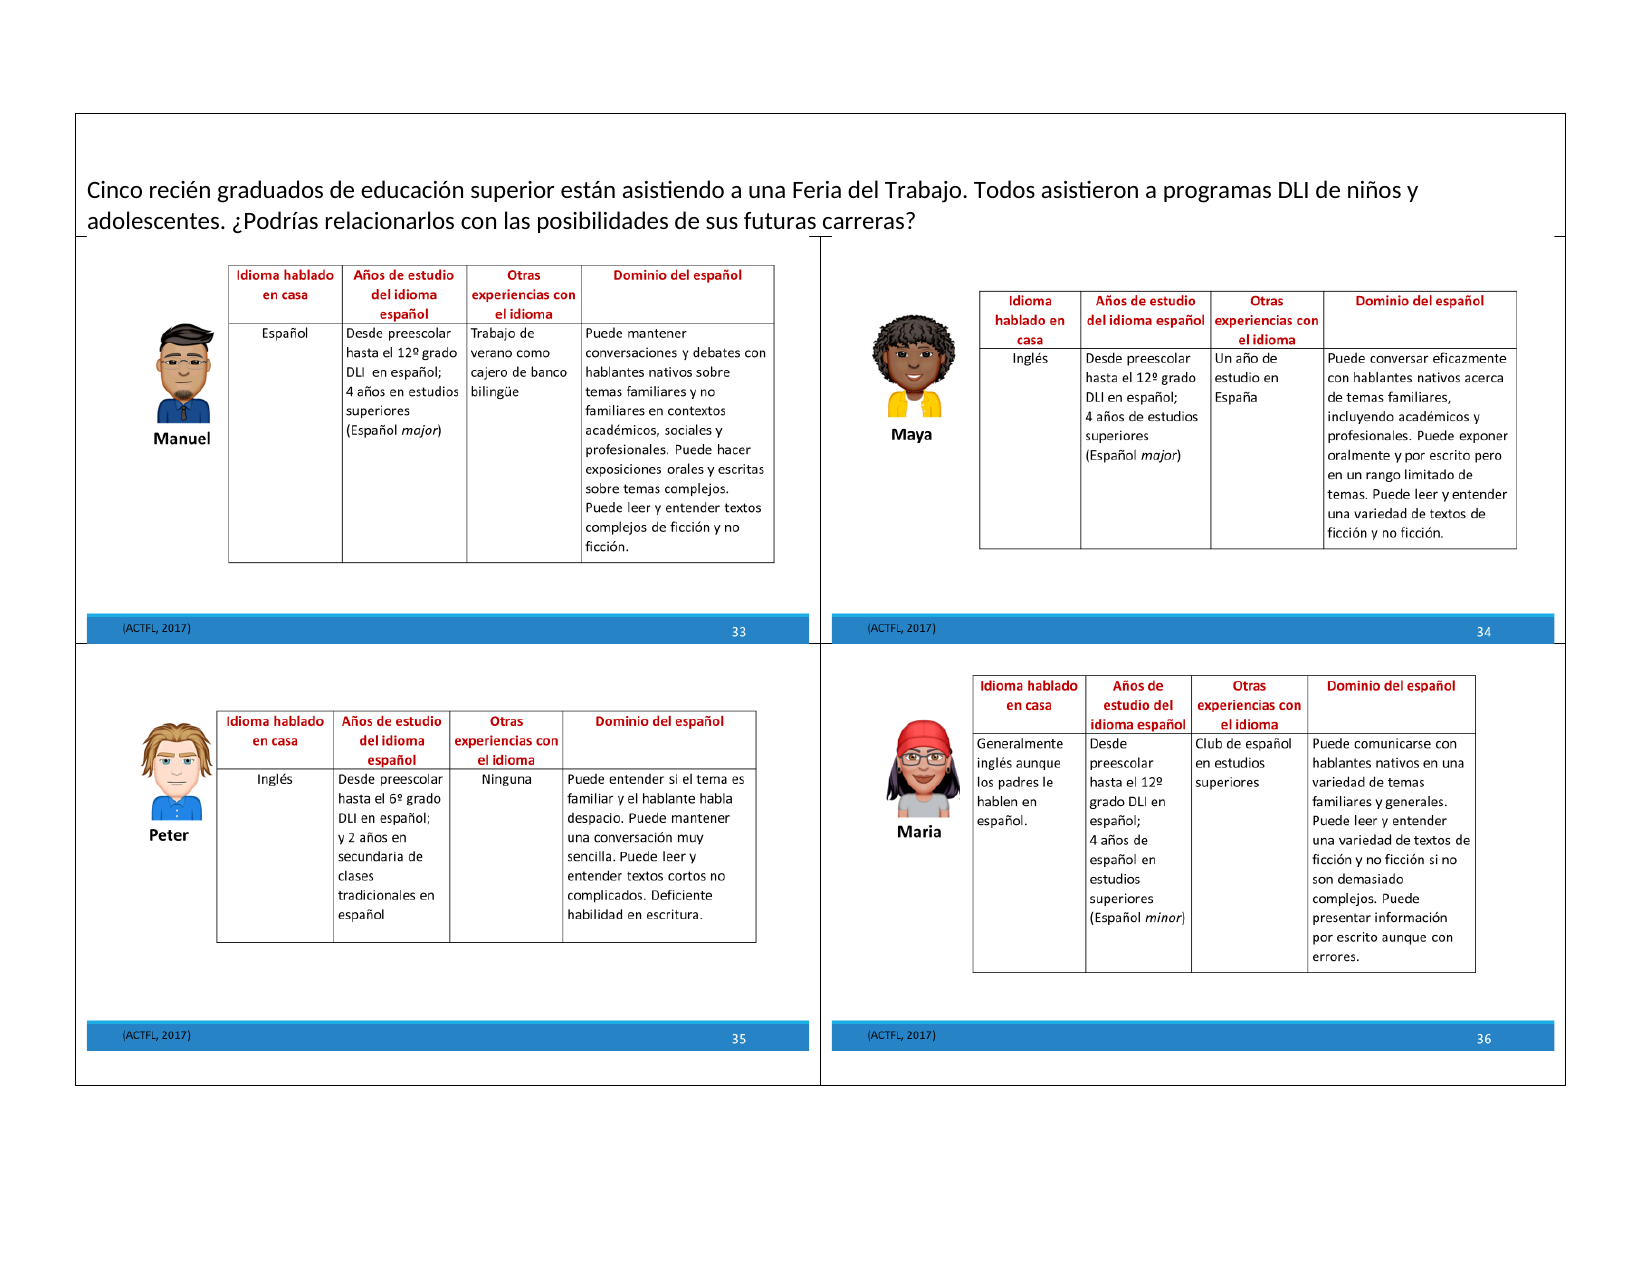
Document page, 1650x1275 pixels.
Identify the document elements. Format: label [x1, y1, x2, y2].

table_cell [76, 237, 86, 643]
picture [86, 236, 810, 1051]
table_cell [76, 644, 820, 1085]
table_cell [1555, 237, 1565, 643]
picture [831, 236, 1555, 1051]
table_cell [810, 237, 820, 643]
table_cell [821, 644, 1565, 1085]
table_cell [76, 114, 1565, 236]
table_cell [821, 237, 831, 643]
